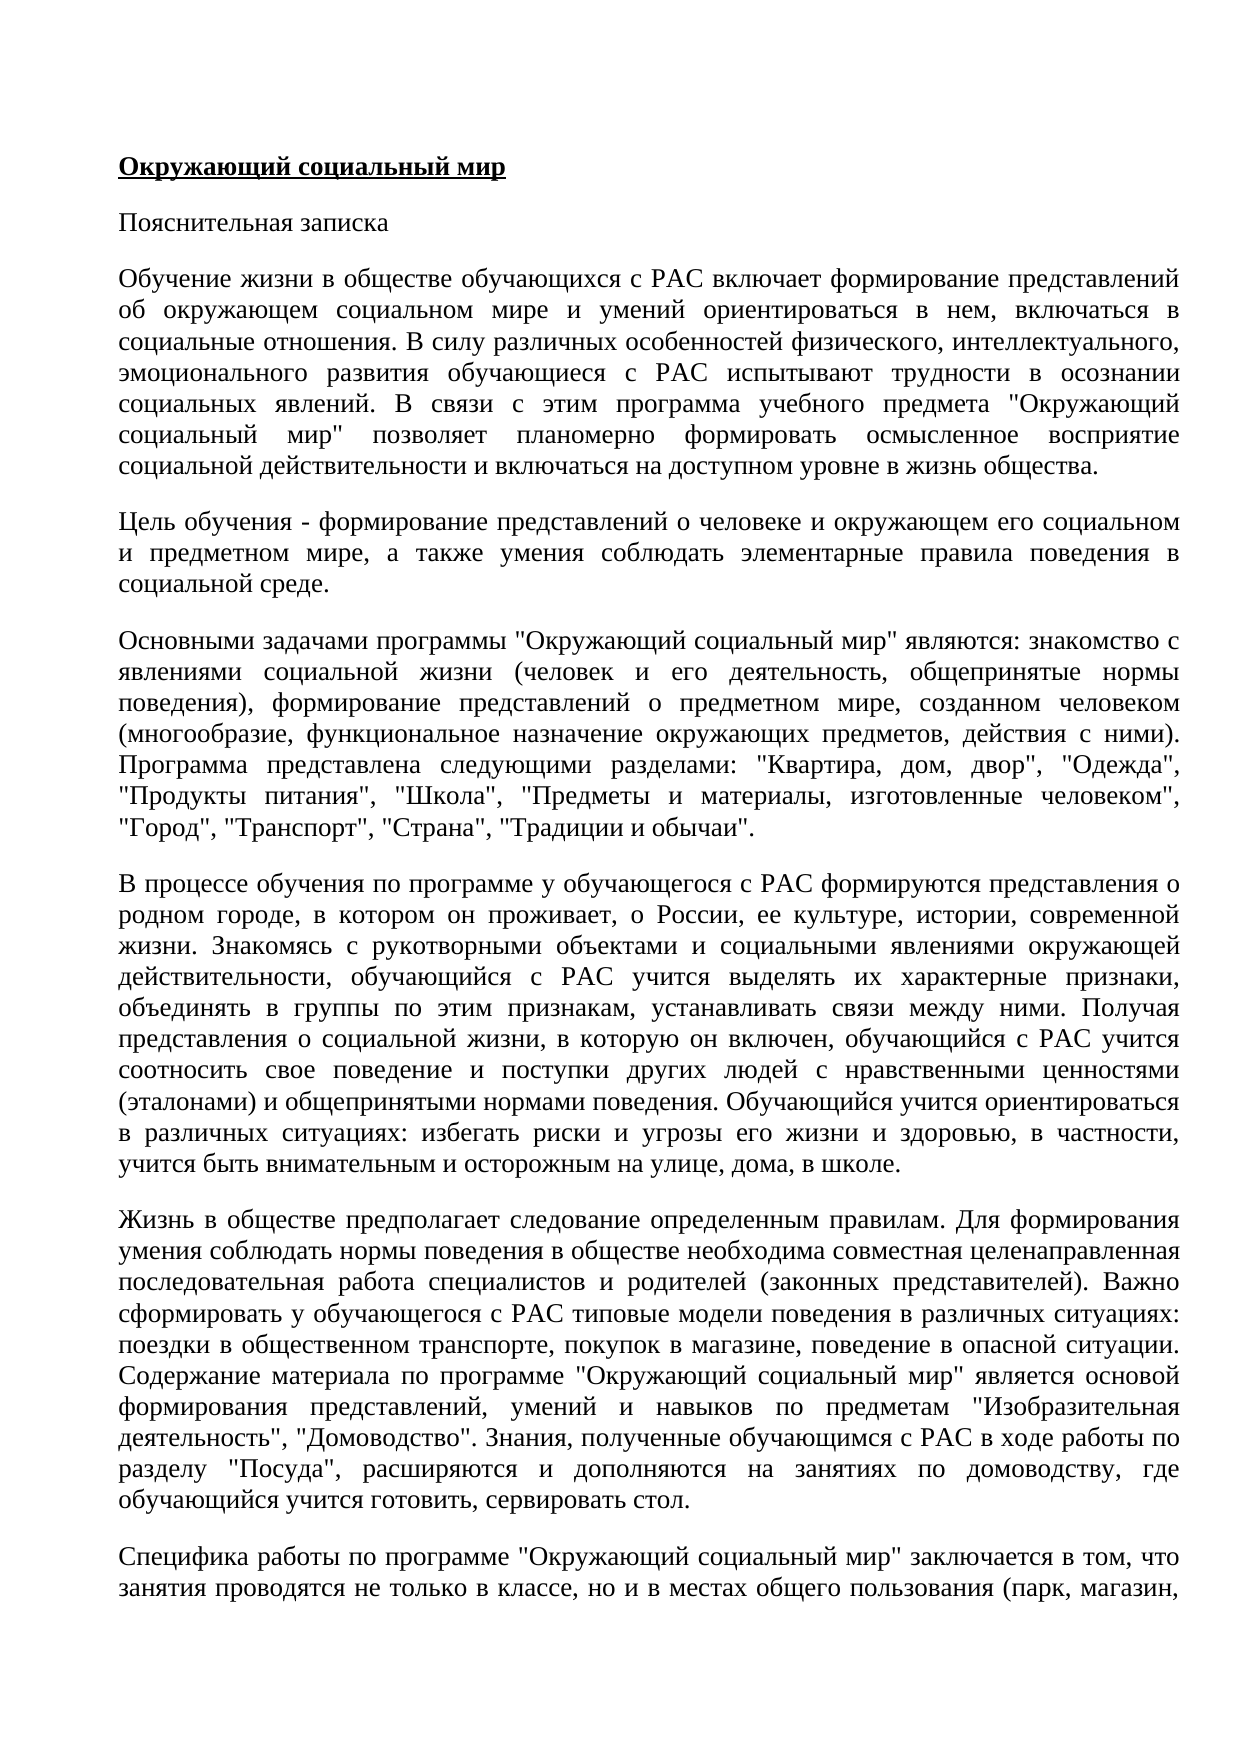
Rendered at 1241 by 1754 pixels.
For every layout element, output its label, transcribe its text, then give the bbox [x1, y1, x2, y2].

text Основными задачами программы "Окружающий социальный мир" являются: знакомство с явлениями социальной жизни (человек и его деятельность, общепринятые нормы поведения), формирование представлений о предметном мире, созданном человеком (многообразие, функциональное назначение окружающих предметов, действия с ними). Программа представлена следующими разделами: "Квартира, дом, двор", "Одежда", "Продукты питания", "Школа", "Предметы и материалы, изготовленные человеком", "Город", "Транспорт", "Страна", "Традиции и обычаи". [118, 624, 1181, 842]
text В процессе обучения по программе у обучающегося с РАС формируются представления о родном городе, в котором он проживает, о России, ее культуре, истории, современной жизни. Знакомясь с рукотворными объектами и социальными явлениями окружающей действительности, обучающийся с РАС учится выделять их характерные признаки, объединять в группы по этим признакам, устанавливать связи между ними. Получая представления о социальной жизни, в которую он включен, обучающийся с РАС учится соотносить свое поведение и поступки других людей с нравственными ценностями (эталонами) и общепринятыми нормами поведения. Обучающийся учится ориентироваться в различных ситуациях: избегать риски и угрозы его жизни и здоровью, в частности, учится быть внимательным и осторожным на улице, дома, в школе. [118, 867, 1181, 1178]
text Окружающий социальный мир [118, 150, 1181, 181]
text Жизнь в обществе предполагает следование определенным правилам. Для формирования умения соблюдать нормы поведения в обществе необходима совместная целенаправленная последовательная работа специалистов и родителей (законных представителей). Важно сформировать у обучающегося с РАС типовые модели поведения в различных ситуациях: поездки в общественном транспорте, покупок в магазине, поведение в опасной ситуации. Содержание материала по программе "Окружающий социальный мир" является основой формирования представлений, умений и навыков по предметам "Изобразительная деятельность", "Домоводство". Знания, полученные обучающимся с РАС в ходе работы по разделу "Посуда", расширяются и дополняются на занятиях по домоводству, где обучающийся учится готовить, сервировать стол. [118, 1203, 1181, 1515]
text Пояснительная записка [118, 206, 1181, 237]
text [118, 1540, 1181, 1602]
text Цель обучения - формирование представлений о человеке и окружающем его социальном и предметном мире, а также умения соблюдать элементарные правила поведения в социальной среде. [118, 505, 1181, 599]
text Обучение жизни в обществе обучающихся с РАС включает формирование представлений об окружающем социальном мире и умений ориентироваться в нем, включаться в социальные отношения. В силу различных особенностей физического, интеллектуального, эмоционального развития обучающиеся с РАС испытывают трудности в осознании социальных явлений. В связи с этим программа учебного предмета "Окружающий социальный мир" позволяет планомерно формировать осмысленное восприятие социальной действительности и включаться на доступном уровне в жизнь общества. [118, 262, 1181, 480]
